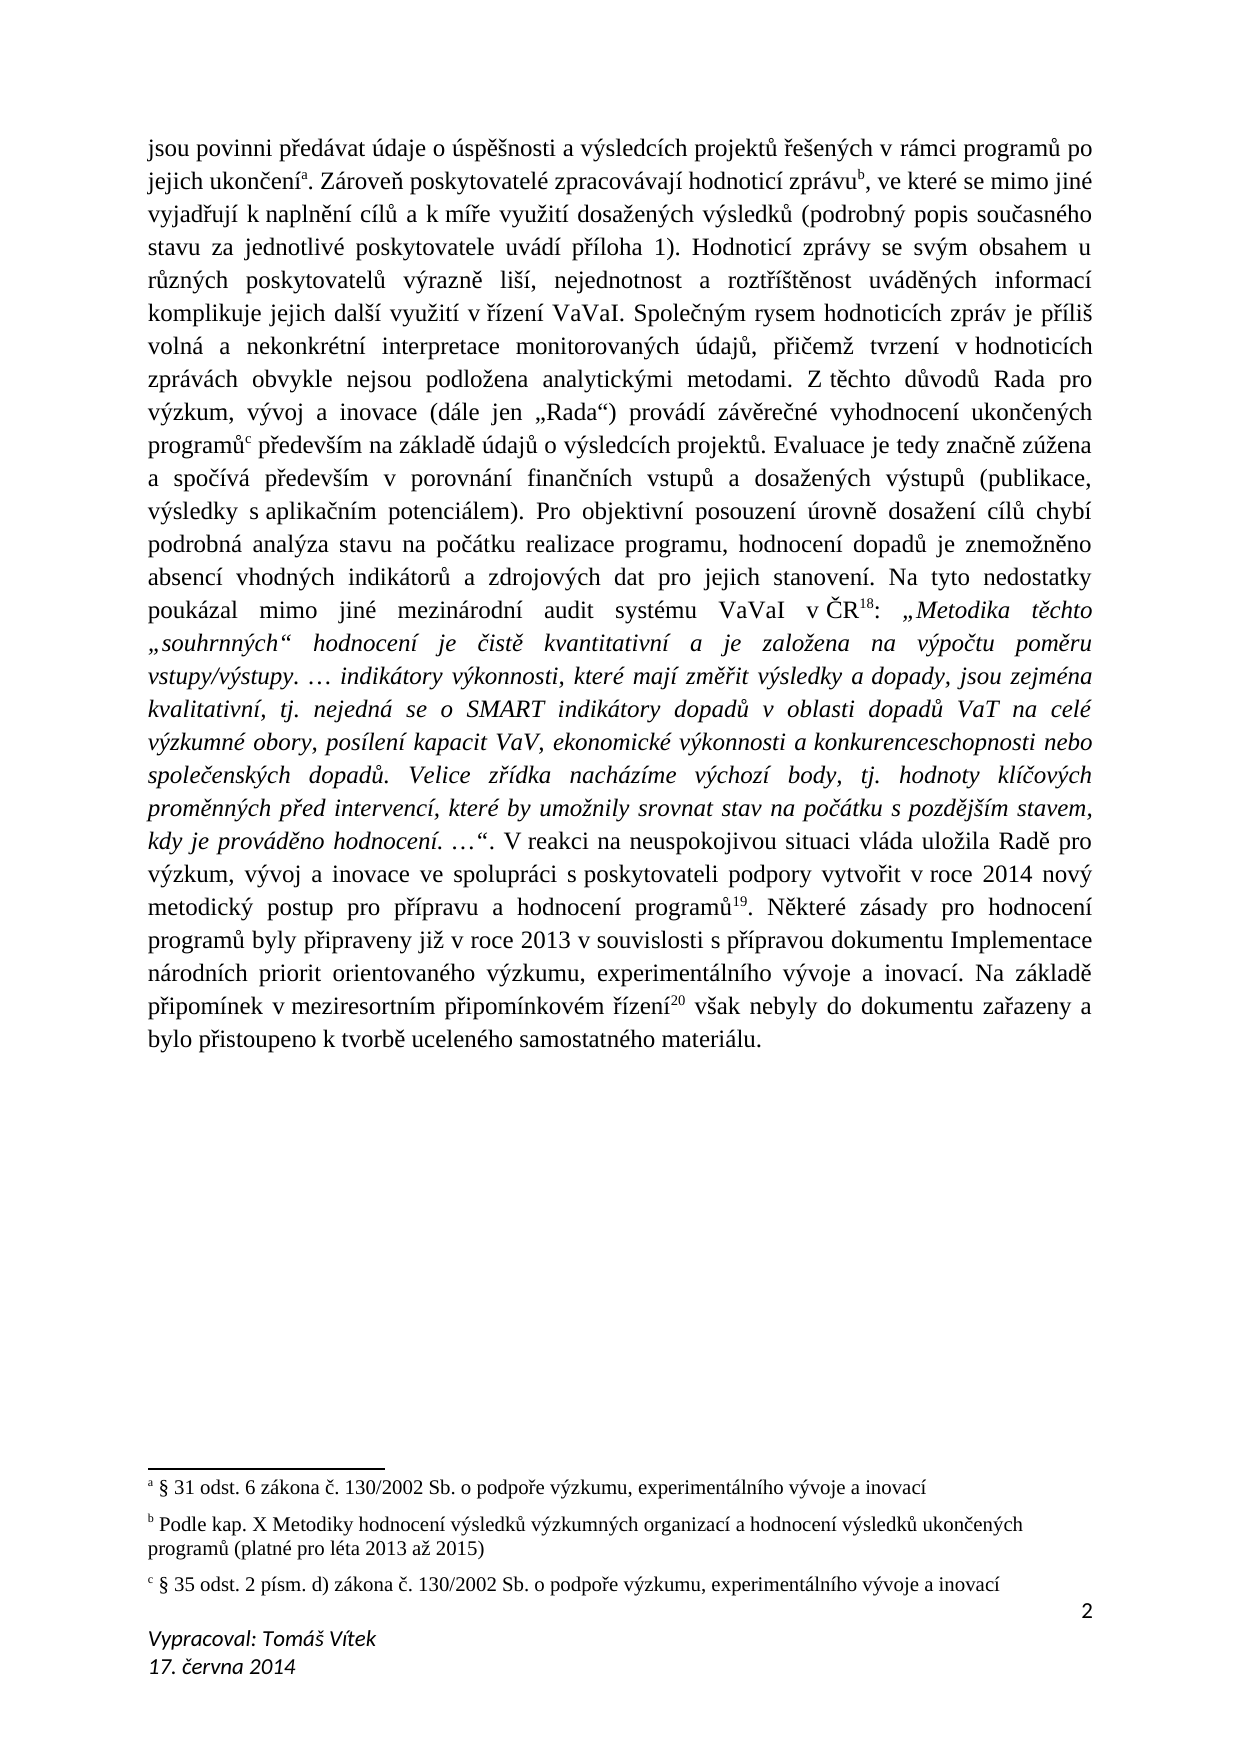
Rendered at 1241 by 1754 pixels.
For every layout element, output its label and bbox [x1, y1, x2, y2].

text [148, 133, 1093, 1053]
